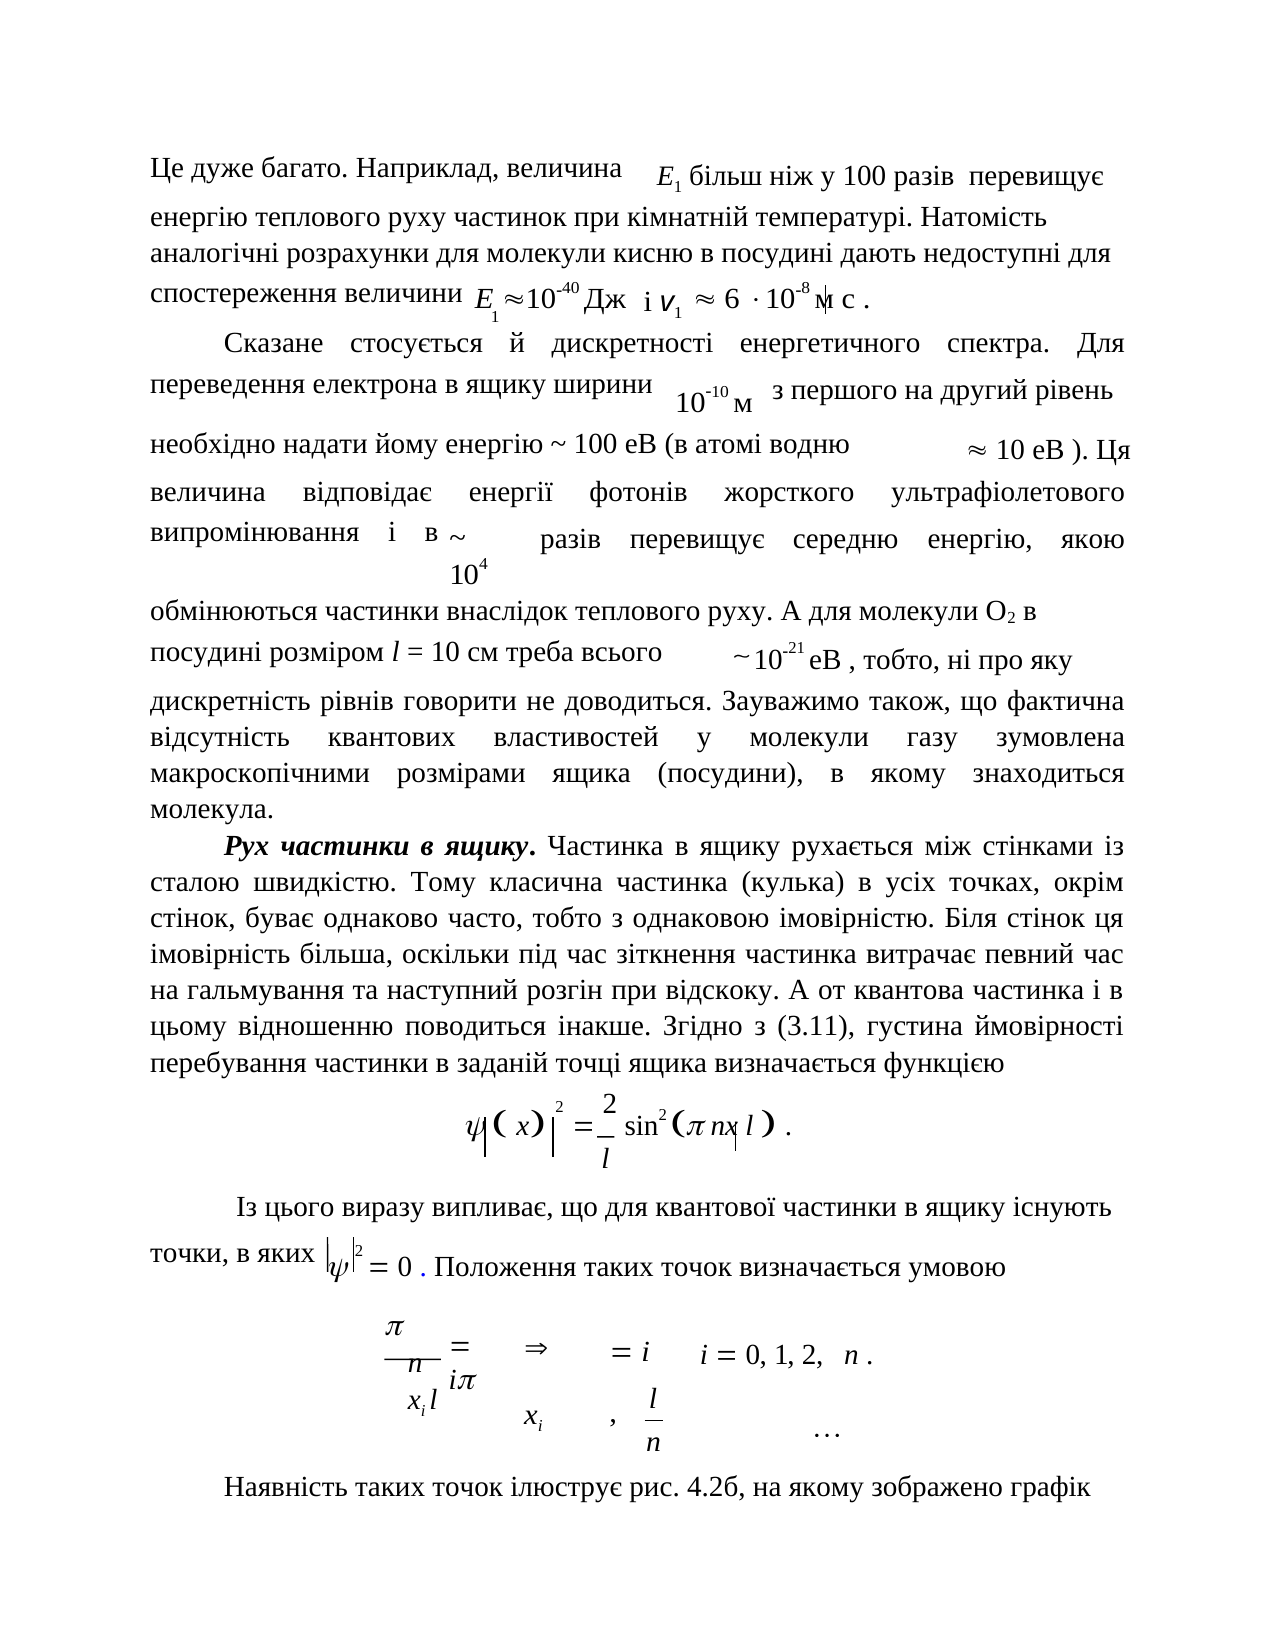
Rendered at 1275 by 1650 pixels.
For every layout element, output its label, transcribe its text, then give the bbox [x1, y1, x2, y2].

text величина відповідає енергії фотонів жорсткого ультрафіолетового [150, 474, 1231, 507]
text спостереження величини [150, 275, 463, 309]
text  nxi l [384, 1306, 438, 1420]
text  6 108 м с . [692, 277, 1231, 315]
text  2  0 . Положення таких точок визначається умовою [326, 1240, 1231, 1283]
text посудині розміром l = 10 см треба всього [150, 634, 715, 667]
picture [811, 1402, 864, 1454]
text  i [448, 1335, 493, 1396]
text 1010 м [675, 370, 758, 418]
text  xi [524, 1337, 599, 1435]
text енергію теплового руху частинок при кімнатній температурі. Натомість аналогічні розрахунки для молекули кисню в посудині дають недоступні для [150, 199, 1125, 269]
text i  0, 1, 2, n . [699, 1337, 1231, 1371]
text випромінювання і в [150, 514, 438, 548]
text обмінюються частинки внаслідок теплового руху. А для молекули О2 в [150, 593, 1231, 627]
text переведення електрона в ящику ширини [150, 366, 664, 399]
text 1021 еВ , тобто, ні про яку [753, 638, 1231, 675]
text E1 більш ніж у 100 разів перевищує [657, 158, 1231, 196]
text  10 еВ ). Ця [965, 432, 1231, 466]
text точки, в яких [150, 1235, 315, 1268]
text  i , [609, 1337, 673, 1429]
text разів перевищує середню енергію, якою [540, 522, 1231, 555]
text E 1040 Дж [474, 277, 630, 315]
text дискретність рівнів говорити не доводиться. Зауважимо також, що фактична відсутність квантових властивостей у молекули газу зумовлена макроскопічними розмірами ящика (посудини), в якому знаходиться молекула. [150, 683, 1126, 825]
text l [119, 1147, 1092, 1174]
text Сказане стосується й дискретності енергетичного спектра. Для [224, 326, 1231, 359]
text Це дуже багато. Наприклад, величина [150, 150, 640, 183]
text Наявність таких точок ілюструє рис. 4.2б, на якому зображено графік [224, 1469, 1231, 1503]
text Рух частинки в ящику. Частинка в ящику рухається між стінками із сталою швидкістю. Тому класична частинка (кулька) в усіх точках, окрім стінок, буває однаково часто, тобто з однаковою імовірністю. Біля стінок ця імовірність більша, оскільки під час зіткнення частинка витрачає певний час на гальмування та наступний розгін при відскоку. А от квантова частинка і в цьому відношенню поводиться інакше. Згідно з (3.11), густина ймовірності перебування частинки в заданій точці ящика визначається функцією [150, 828, 1125, 1078]
text необхідно надати йому енергію ~ 100 еВ (в атомі водню [150, 426, 944, 460]
text і v1 [643, 280, 685, 322]
text   x 2  2 sin2  nx l  . [150, 1098, 1104, 1147]
text Із цього виразу випливає, що для квантової частинки в ящику існують [128, 1189, 1219, 1223]
text ~ 104 [449, 520, 507, 591]
text з першого на другий рівень [772, 372, 1231, 406]
picture [733, 632, 851, 676]
text n [646, 1429, 673, 1457]
